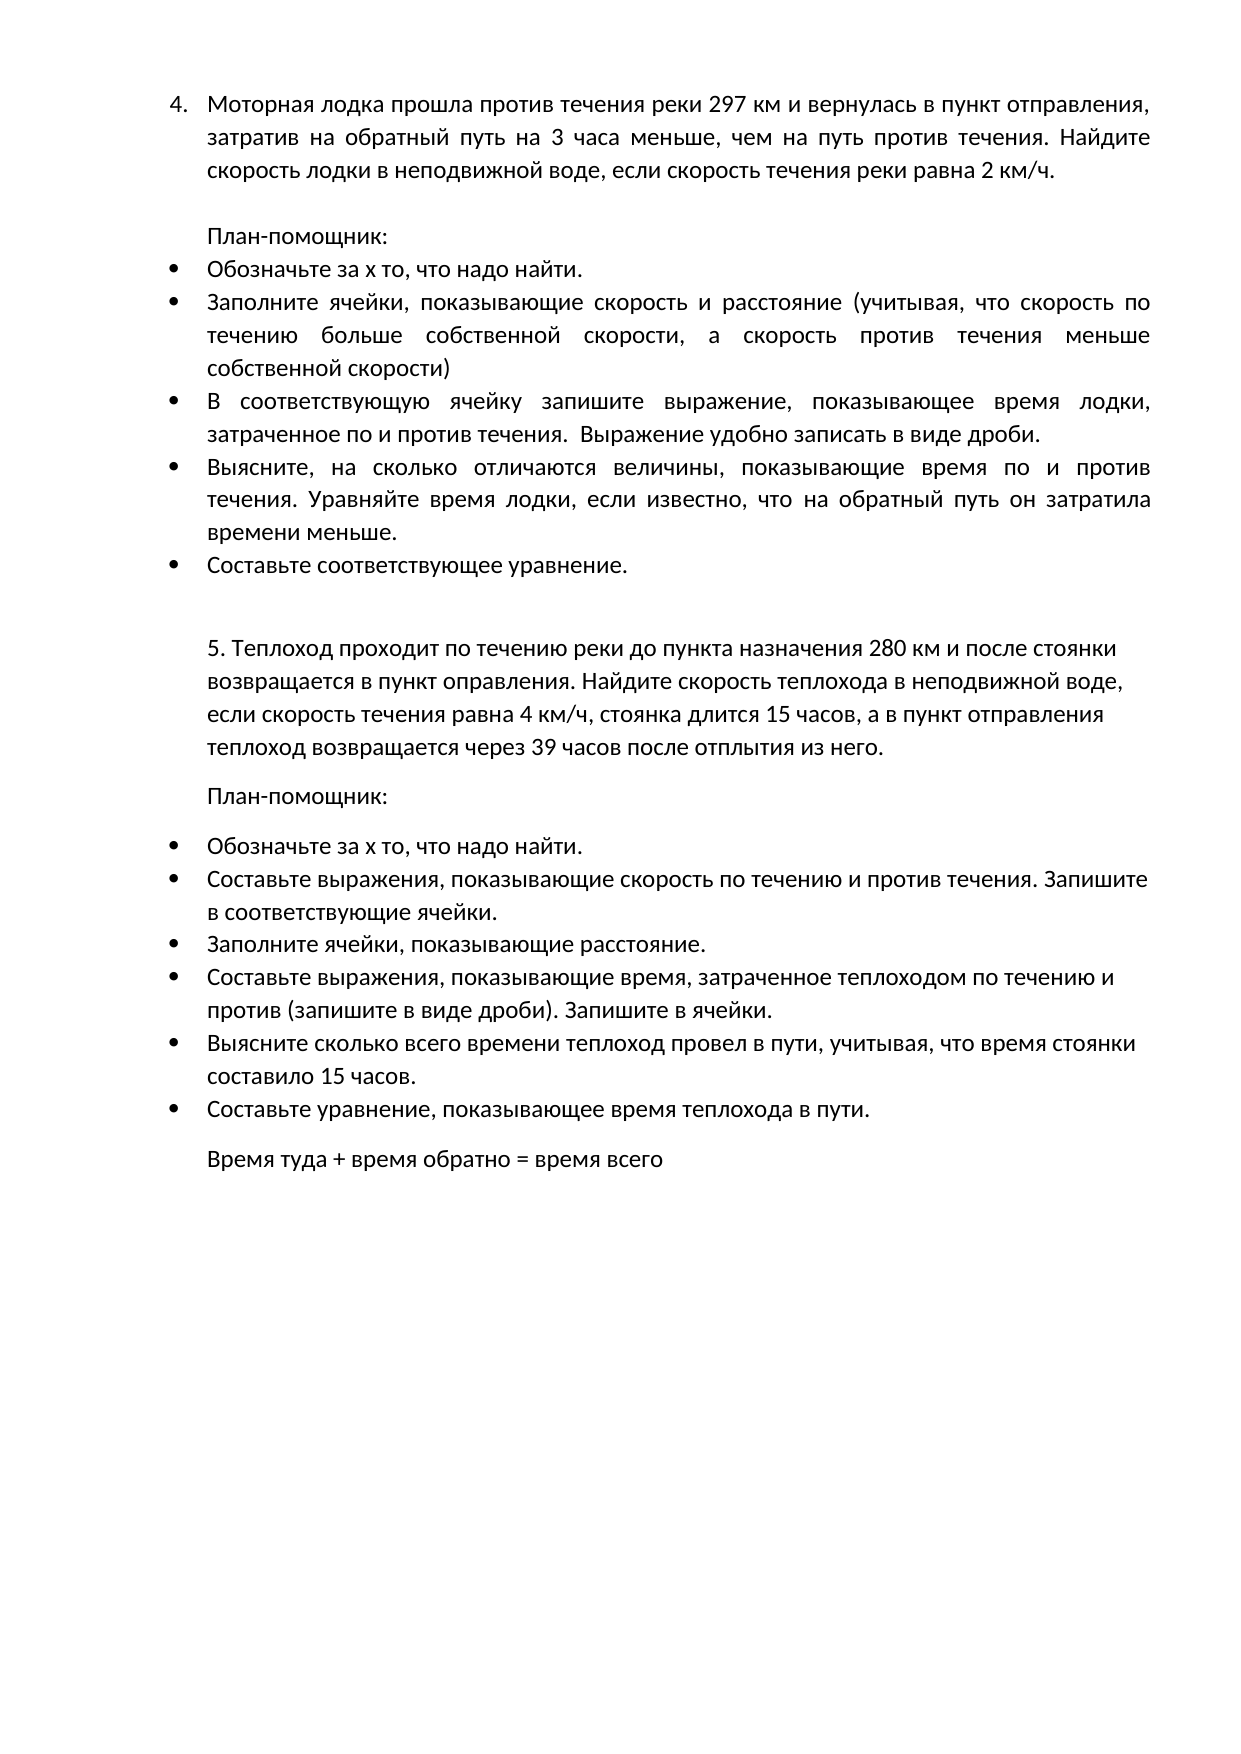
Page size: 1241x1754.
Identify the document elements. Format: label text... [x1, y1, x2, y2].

list Моторная лодка прошла против течения реки 297 км и вернулась в пункт отправления, затратив на обратный путь на 3 часа меньше, чем на путь против течения. Найдите скорость лодки в неподвижной воде, если скорость течения реки равна 2 км/ч. [169, 89, 1152, 185]
list Составьте выражения, показывающие скорость по течению и против течения. Запишите в соответствующие ячейки. [169, 863, 1152, 926]
text Время туда + время обратно = время всего [207, 1143, 1152, 1173]
list План-помощник: [207, 220, 1152, 251]
list Составьте выражения, показывающие время, затраченное теплоходом по течению и против (запишите в виде дроби). Запишите в ячейки. [169, 962, 1152, 1025]
list Составьте уравнение, показывающее время теплохода в пути. [169, 1093, 1152, 1124]
list Обозначьте за х то, что надо найти. [169, 253, 1152, 284]
list Составьте соответствующее уравнение. [169, 549, 1152, 580]
list В соответствующую ячейку запишите выражение, показывающее время лодки, затраченное по и против течения. Выражение удобно записать в виде дроби. [169, 385, 1152, 448]
list Заполните ячейки, показывающие расстояние. [169, 929, 1152, 959]
list Обозначьте за х то, что надо найти. [169, 830, 1152, 860]
list Выясните сколько всего времени теплоход провел в пути, учитывая, что время стоянки составило 15 часов. [169, 1027, 1152, 1091]
text План-помощник: [207, 780, 1152, 811]
list Выясните, на сколько отличаются величины, показывающие время по и против течения. Уравняйте время лодки, если известно, что на обратный путь он затратила времени меньше. [169, 451, 1152, 547]
text 5. Теплоход проходит по течению реки до пункта назначения 280 км и после стоянки возвращается в пункт оправления. Найдите скорость теплохода в неподвижной воде, если скорость течения равна 4 км/ч, стоянка длится 15 часов, а в пункт отправления теплоход возвращается через 39 часов после отплытия из него. [207, 632, 1152, 761]
